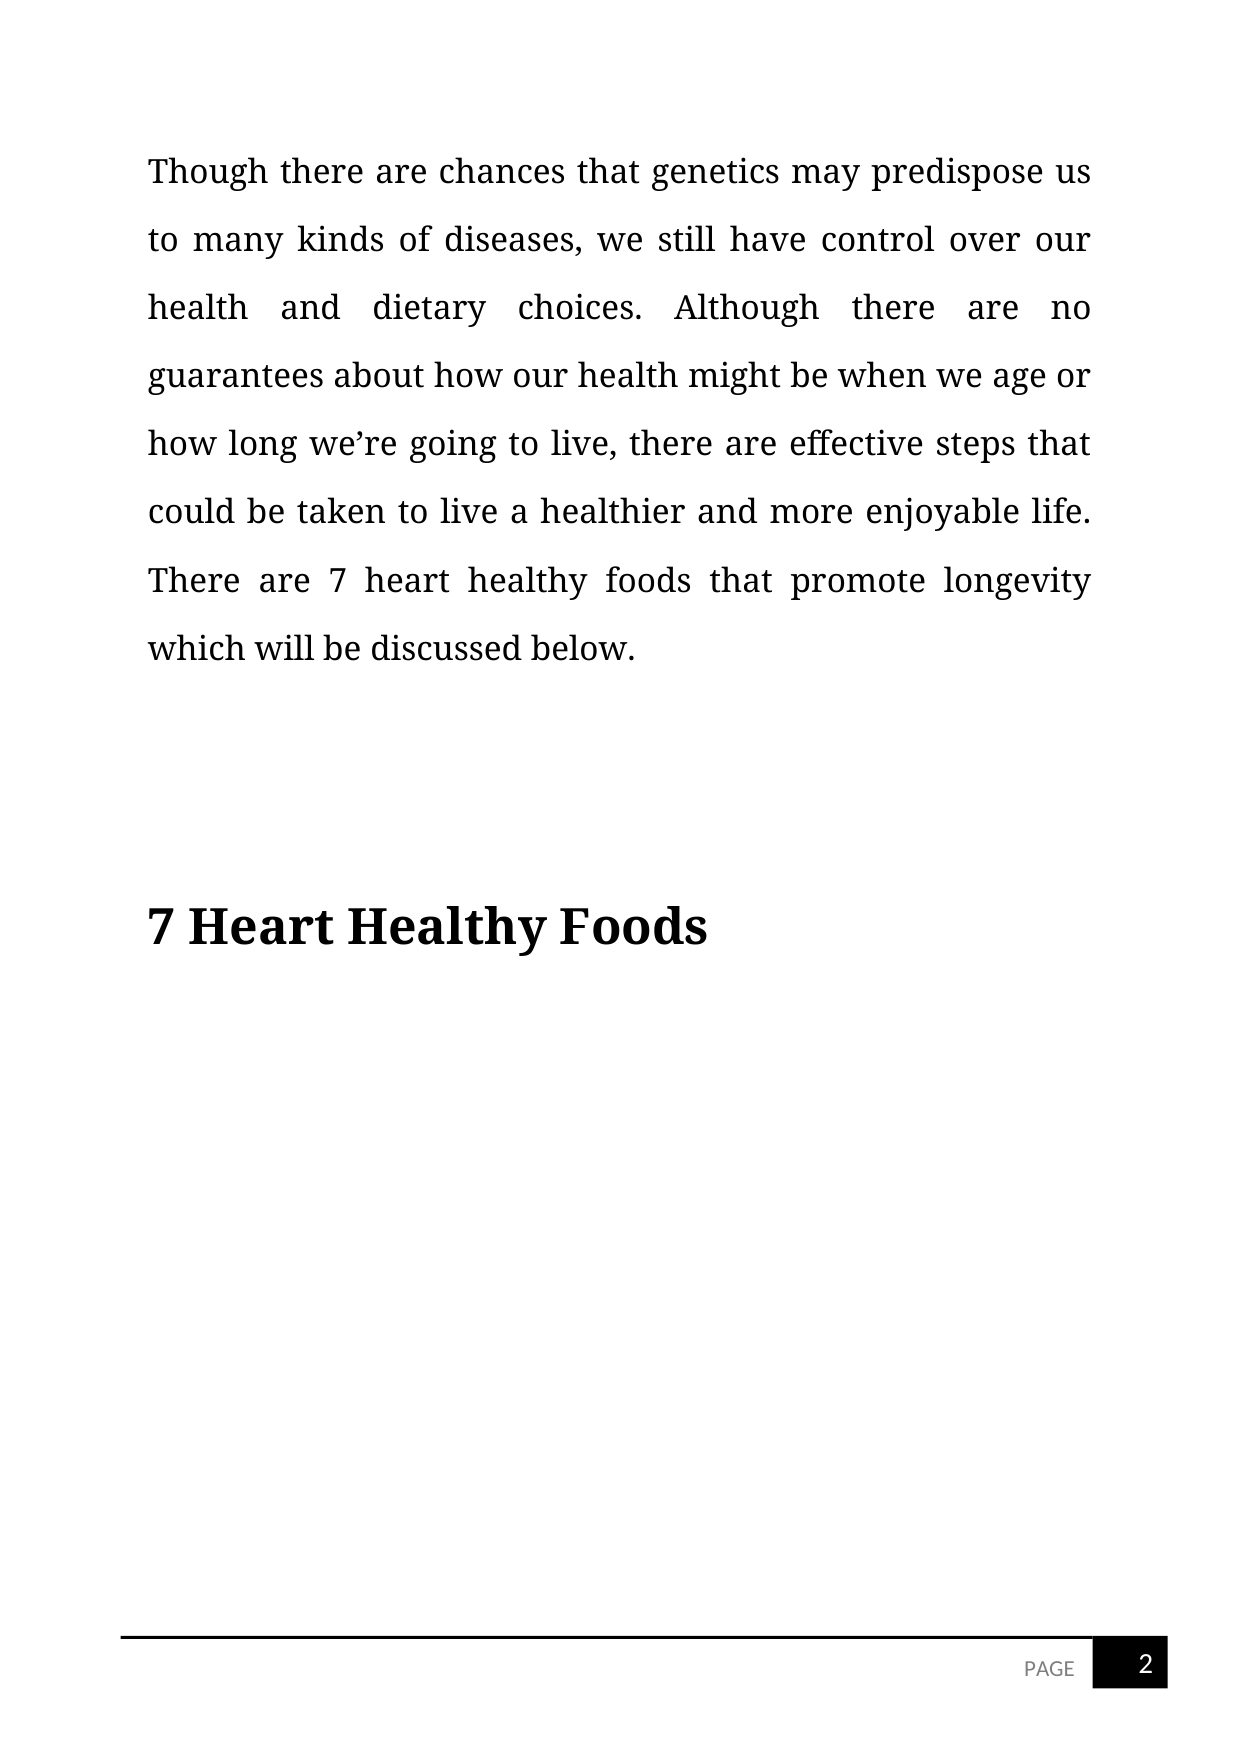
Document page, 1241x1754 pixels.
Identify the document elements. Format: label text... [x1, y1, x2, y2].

text 7 Heart Healthy Foods [148, 891, 1093, 959]
text Though there are chances that genetics may predispose us to many kinds of diseases, we still have control over our health and dietary choices. Although there are no guarantees about how our health might be when we age or how long we’re going to live, there are effective steps that could be taken to live a healthier and more enjoyable life. There are 7 heart healthy foods that promote longevity which will be discussed below. [148, 148, 1093, 670]
